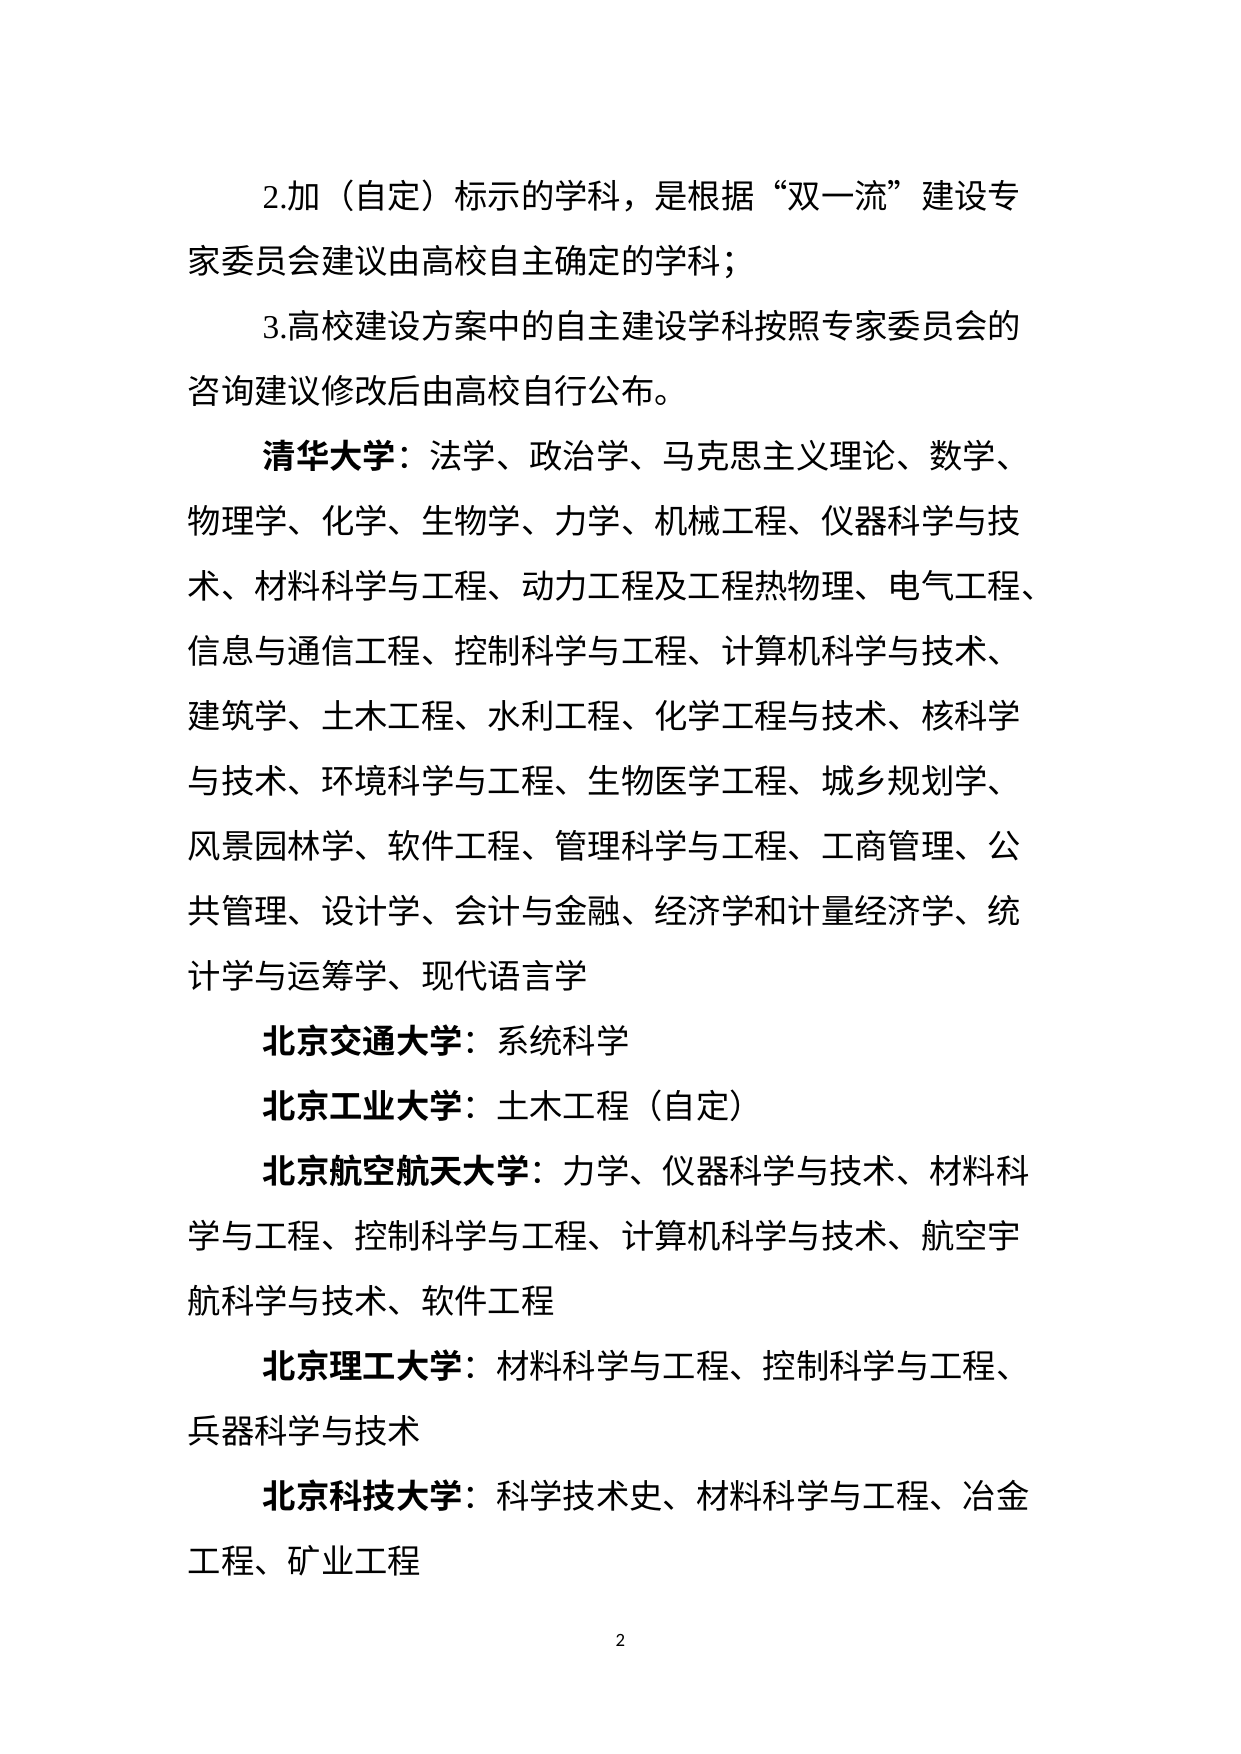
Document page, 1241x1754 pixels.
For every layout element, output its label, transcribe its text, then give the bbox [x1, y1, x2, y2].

text 北京科技大学：科学技术史、材料科学与工程、冶金工程、矿业工程 [187, 1462, 1053, 1592]
text 北京交通大学：系统科学 [187, 1007, 1053, 1072]
text 北京航空航天大学：力学、仪器科学与技术、材料科学与工程、控制科学与工程、计算机科学与技术、航空宇航科学与技术、软件工程 [187, 1137, 1053, 1332]
text 北京工业大学：土木工程（自定） [187, 1072, 1053, 1137]
text 北京理工大学：材料科学与工程、控制科学与工程、兵器科学与技术 [187, 1332, 1053, 1462]
text 清华大学：法学、政治学、马克思主义理论、数学、物理学、化学、生物学、力学、机械工程、仪器科学与技术、材料科学与工程、动力工程及工程热物理、电气工程、信息与通信工程、控制科学与工程、计算机科学与技术、建筑学、土木工程、水利工程、化学工程与技术、核科学与技术、环境科学与工程、生物医学工程、城乡规划学、风景园林学、软件工程、管理科学与工程、工商管理、公共管理、设计学、会计与金融、经济学和计量经济学、统计学与运筹学、现代语言学 [187, 422, 1053, 1007]
text 2.加（自定）标示的学科，是根据“双一流”建设专家委员会建议由高校自主确定的学科； [187, 162, 1053, 292]
text 3.高校建设方案中的自主建设学科按照专家委员会的咨询建议修改后由高校自行公布。 [187, 292, 1053, 422]
